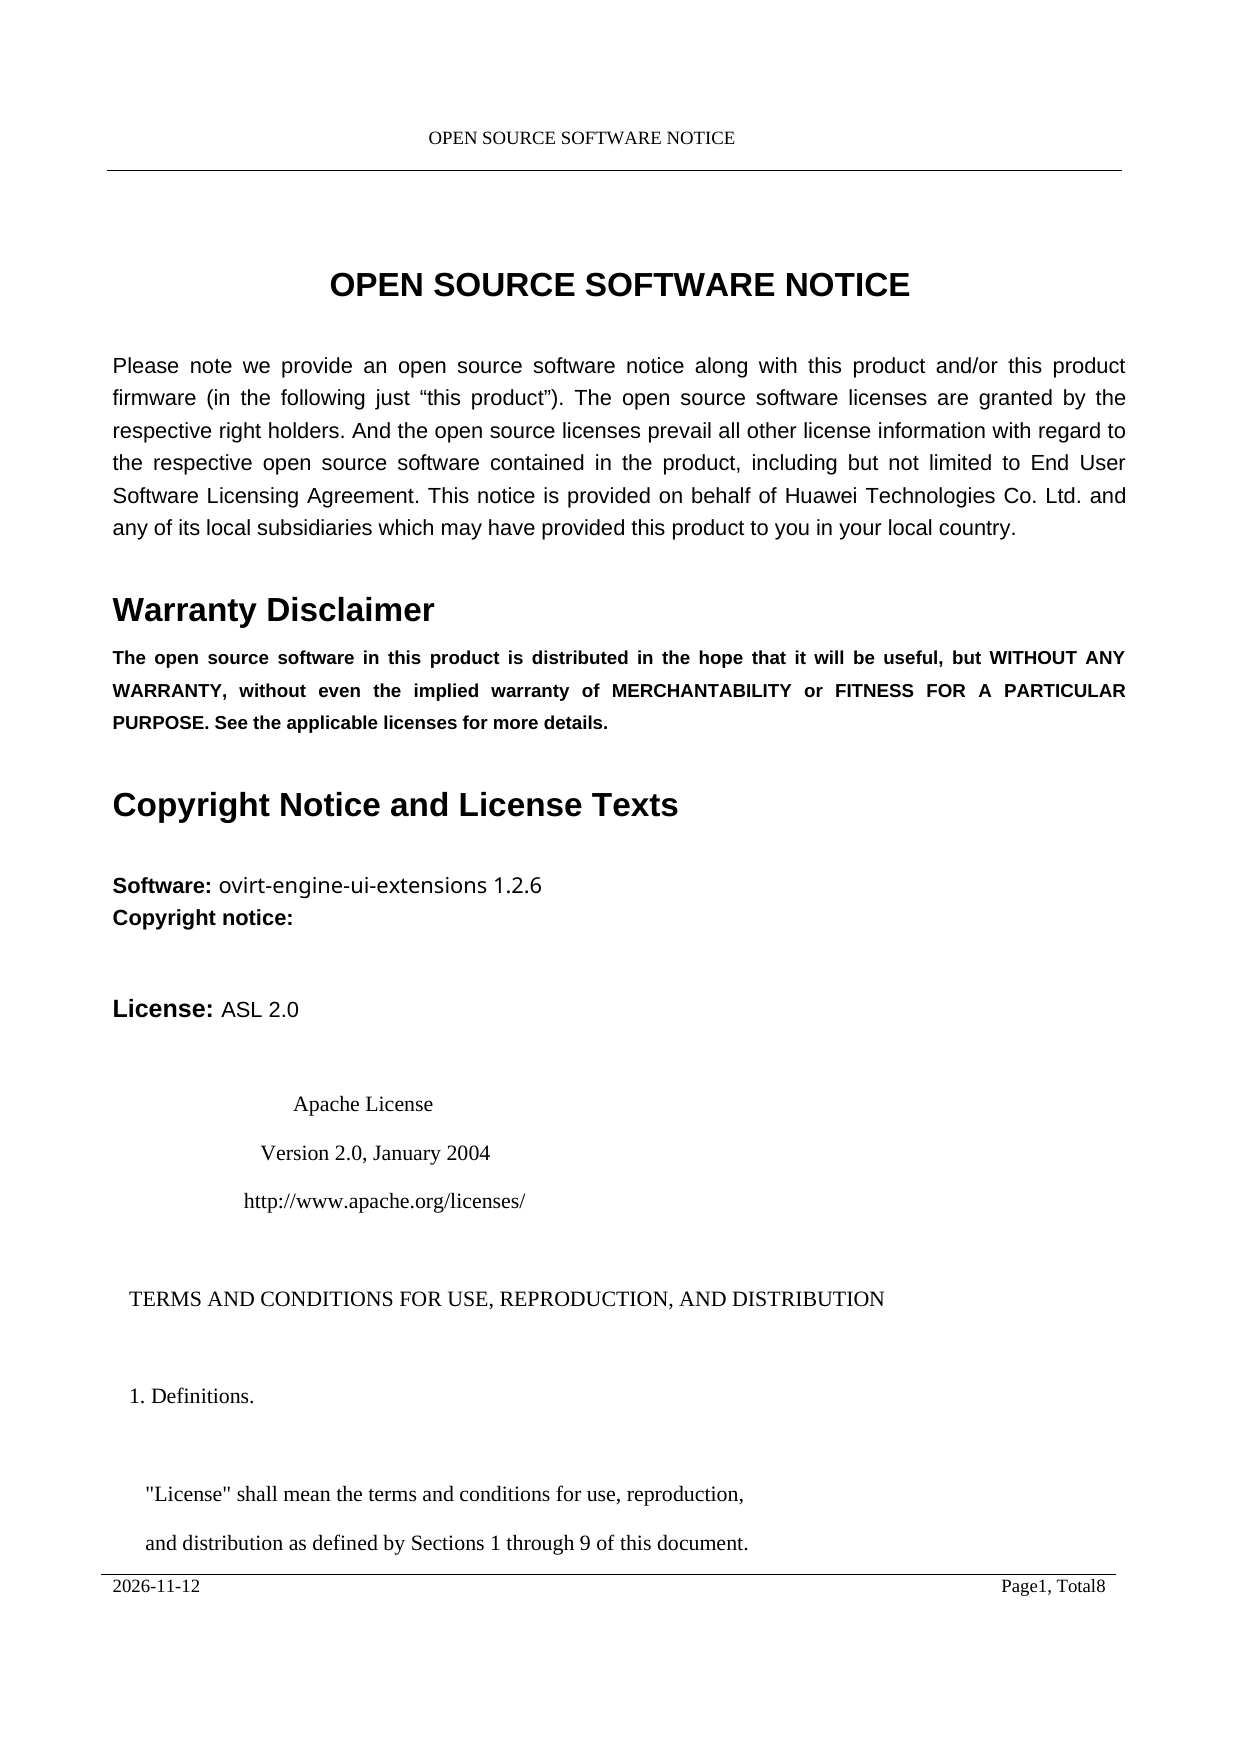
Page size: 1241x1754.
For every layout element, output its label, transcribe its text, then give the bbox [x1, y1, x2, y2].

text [112, 1038, 1128, 1558]
text The open source software in this product is distributed in the hope that it will be useful, but WITHOUT ANY WARRANTY, without even the implied warranty of MERCHANTABILITY or FITNESS FOR A PARTICULAR PURPOSE. See the applicable licenses for more details. [112, 641, 1128, 739]
text Copyright Notice and License Texts [112, 771, 1128, 836]
text Software: ovirt-engine-ui-extensions 1.2.6 [112, 869, 1128, 901]
text License: ASL 2.0 [112, 992, 1128, 1024]
text OPEN SOURCE SOFTWARE NOTICE [112, 251, 1128, 316]
text Please note we provide an open source software notice along with this product and/or this product firmware (in the following just “this product”). The open source software licenses are granted by the respective right holders. And the open source licenses prevail all other license information with regard to the respective open source software contained in the product, including but not limited to End User Software Licensing Agreement. This notice is provided on behalf of Huawei Technologies Co. Ltd. and any of its local subsidiaries which may have provided this product to you in your local country. [112, 349, 1128, 544]
text Copyright notice: [112, 901, 1128, 934]
text Warranty Disclaimer [112, 576, 1128, 641]
